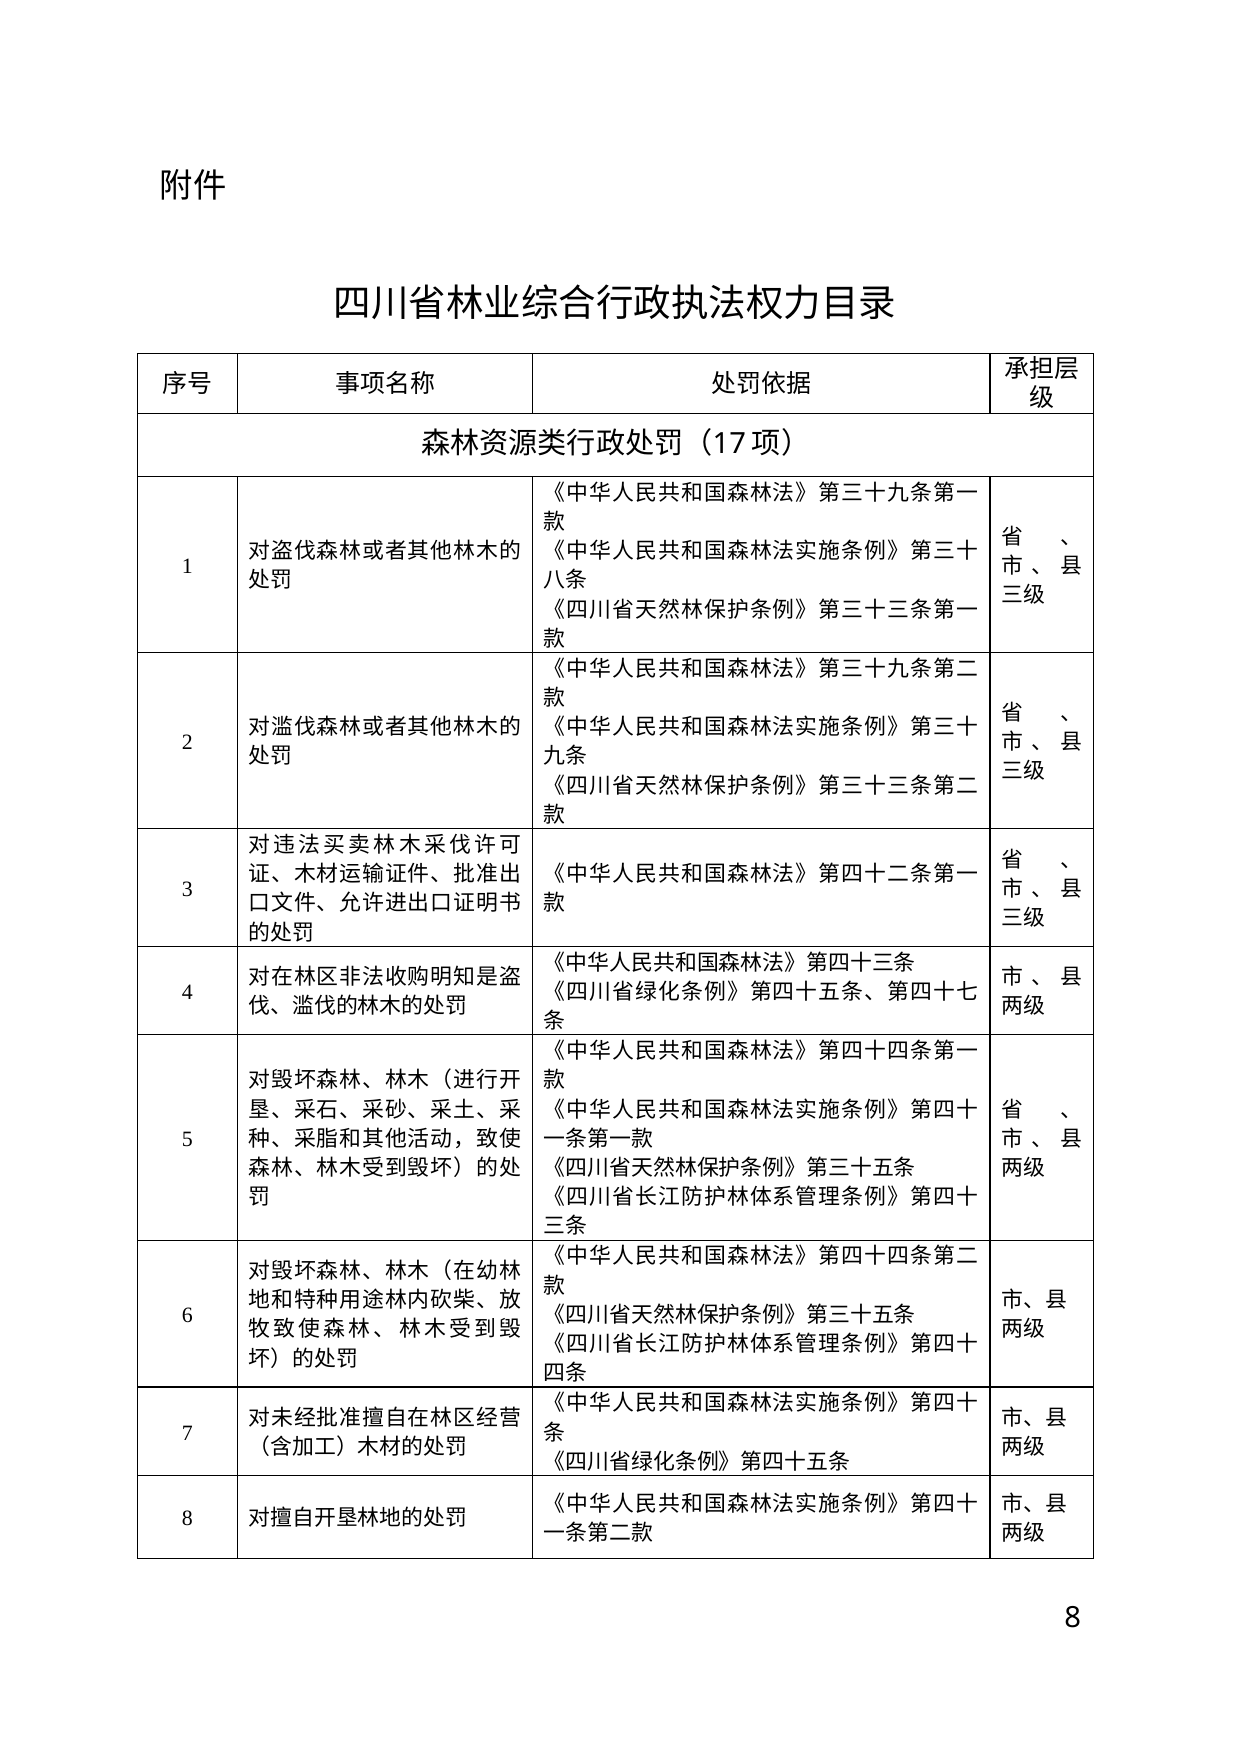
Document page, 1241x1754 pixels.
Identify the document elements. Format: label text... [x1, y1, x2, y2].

table_cell 森林资源类行政处罚（17项） [138, 414, 1093, 476]
table_cell 对违法买卖林木采伐许可证、木材运输证件、批准出口文件、允许进出口证明书的处罚 [238, 829, 532, 946]
table_cell 4 [138, 947, 237, 1034]
table_cell 《中华人民共和国森林法实施条例》第四十条 《四川省绿化条例》第四十五条 [533, 1388, 989, 1475]
table_cell 6 [138, 1241, 237, 1386]
table_cell 《中华人民共和国森林法》第三十九条第一款 《中华人民共和国森林法实施条例》第三十八条 《四川省天然林保护条例》第三十三条第一款 [533, 477, 989, 652]
table_cell 《中华人民共和国森林法》第四十三条 《四川省绿化条例》第四十五条、第四十七条 [533, 947, 989, 1034]
table_cell 对滥伐森林或者其他林木的处罚 [238, 653, 532, 828]
text 四川省林业综合行政执法权力目录 [159, 269, 1070, 328]
table_cell 《中华人民共和国森林法》第四十二条第一款 [533, 829, 989, 946]
table_cell 1 [138, 477, 237, 652]
table_cell 《中华人民共和国森林法》第三十九条第二款 《中华人民共和国森林法实施条例》第三十九条 《四川省天然林保护条例》第三十三条第二款 [533, 653, 989, 828]
table_cell 省、市、县三级 [991, 829, 1093, 946]
table_cell 市、县 两级 [991, 1241, 1093, 1386]
table_cell 5 [138, 1035, 237, 1239]
table_cell 对盗伐森林或者其他林木的处罚 [238, 477, 532, 652]
table_cell 省、市、县三级 [991, 653, 1093, 828]
table_cell 《中华人民共和国森林法实施条例》第四十一条第二款 [533, 1476, 989, 1558]
table_cell 对在林区非法收购明知是盗伐、滥伐的林木的处罚 [238, 947, 532, 1034]
table_cell 对毁坏森林、林木（进行开垦、采石、采砂、采土、采种、采脂和其他活动，致使森林、林木受到毁坏）的处罚 [238, 1035, 532, 1239]
table_cell 《中华人民共和国森林法》第四十四条第二款 《四川省天然林保护条例》第三十五条 《四川省长江防护林体系管理条例》第四十四条 [533, 1241, 989, 1386]
table_cell 8 [138, 1476, 237, 1558]
table_cell 《中华人民共和国森林法》第四十四条第一款 《中华人民共和国森林法实施条例》第四十一条第一款 《四川省天然林保护条例》第三十五条 《四川省长江防护林体系管理条例》第四十三条 [533, 1035, 989, 1239]
table_cell 对擅自开垦林地的处罚 [238, 1476, 532, 1558]
table_cell 3 [138, 829, 237, 946]
table_header 事项名称 [238, 354, 532, 412]
table_cell 市、县 两级 [991, 1476, 1093, 1558]
table_cell 市、县两级 [991, 947, 1093, 1034]
table_header 承担层级 [991, 354, 1093, 412]
text 附件 [159, 150, 1070, 209]
table_header 处罚依据 [533, 354, 989, 412]
table_cell 省、市、县三级 [991, 477, 1093, 652]
table_cell 2 [138, 653, 237, 828]
table_cell 省、市、县两级 [991, 1035, 1093, 1239]
table_cell 对毁坏森林、林木（在幼林地和特种用途林内砍柴、放牧致使森林、林木受到毁坏）的处罚 [238, 1241, 532, 1386]
table_cell 对未经批准擅自在林区经营（含加工）木材的处罚 [238, 1388, 532, 1475]
table_header 序号 [138, 354, 237, 412]
table_cell 7 [138, 1388, 237, 1475]
table_cell 市、县 两级 [991, 1388, 1093, 1475]
